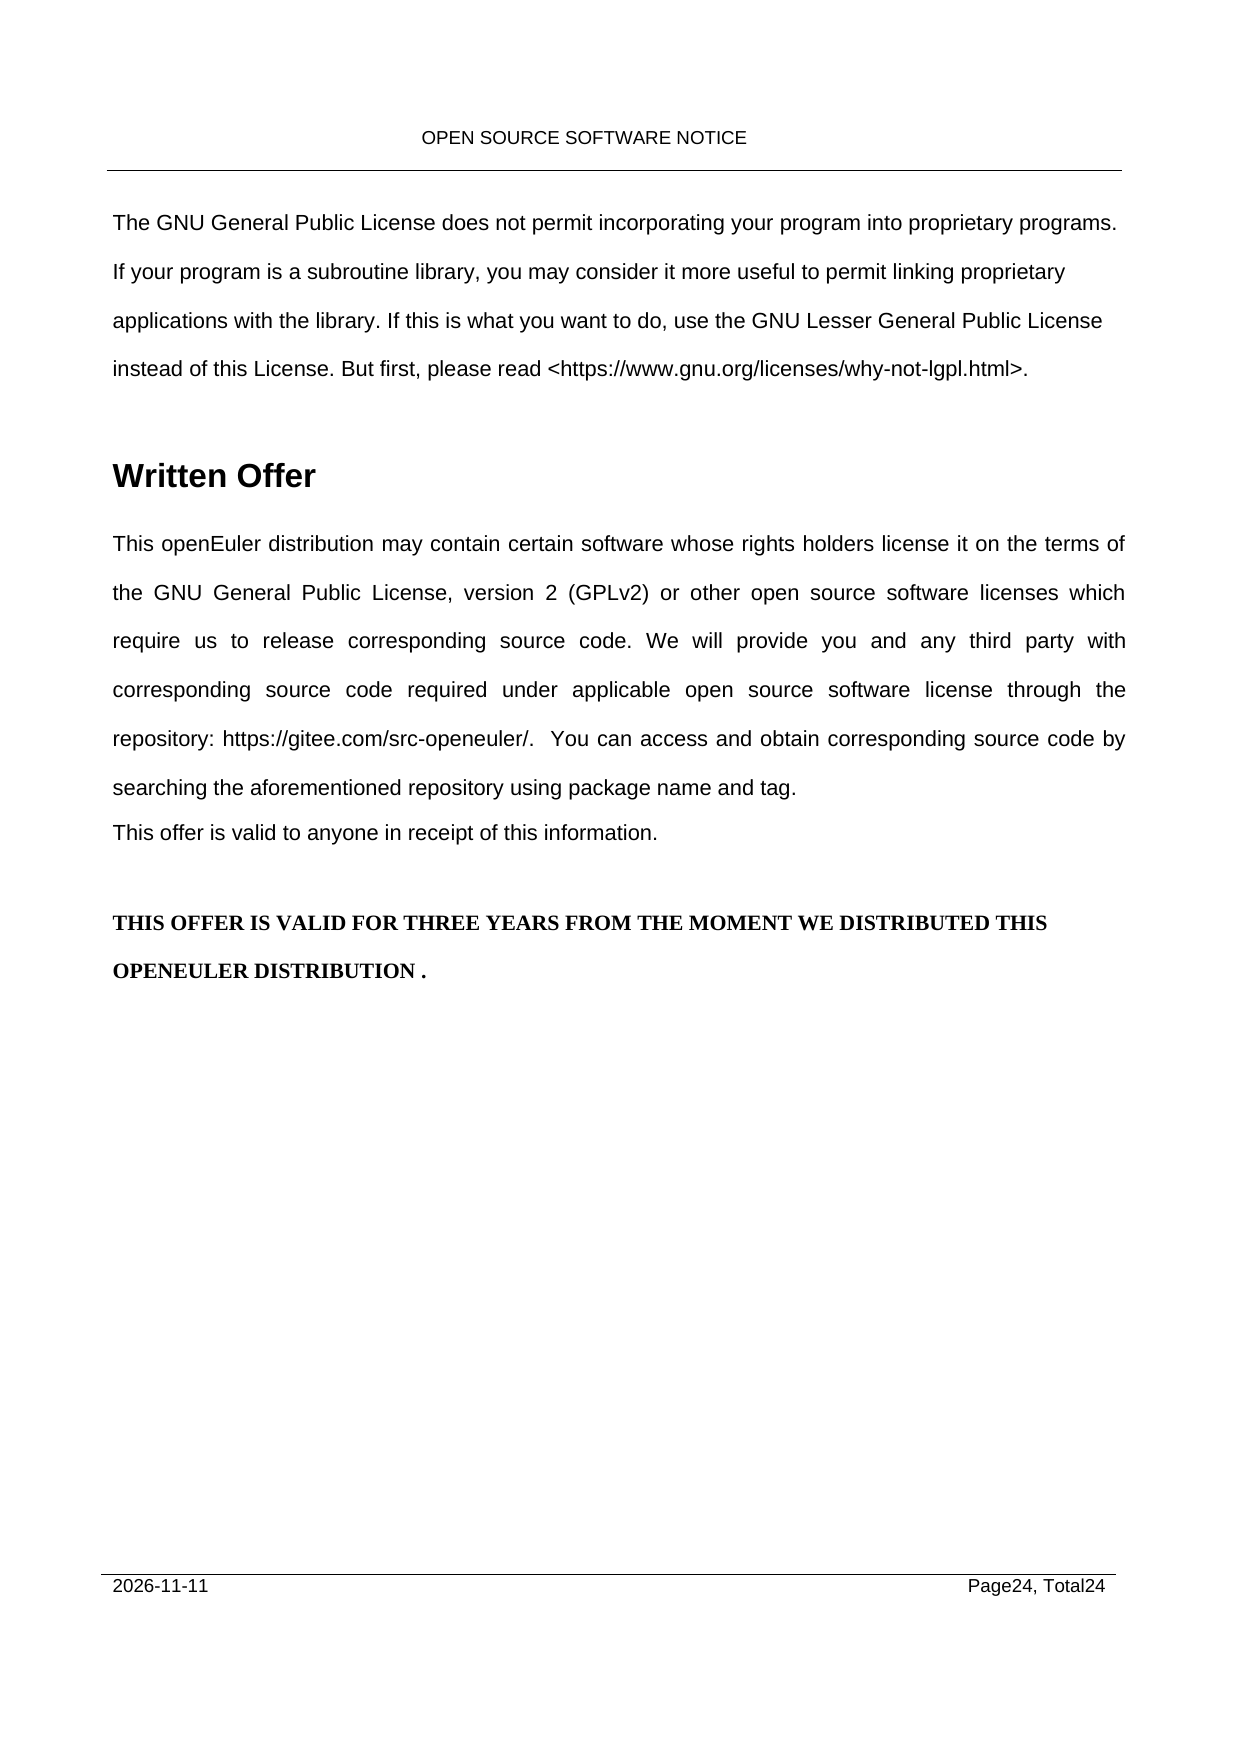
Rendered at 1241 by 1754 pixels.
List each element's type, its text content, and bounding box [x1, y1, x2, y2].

text This offer is valid to anyone in receipt of this information. [112, 816, 1128, 848]
text The GNU General Public License does not permit incorporating your program into proprietary programs. If your program is a subroutine library, you may consider it more useful to permit linking proprietary applications with the library. If this is what you want to do, use the GNU Lesser General Public License instead of this License. But first, please read <https://www.gnu.org/licenses/why-not-lgpl.html>. [112, 206, 1128, 385]
text This openEuler distribution may contain certain software whose rights holders license it on the terms of the GNU General Public License, version 2 (GPLv2) or other open source software licenses which require us to release corresponding source code. We will provide you and any third party with corresponding source code required under applicable open source software license through the repository: https://gitee.com/src-openeuler/. You can access and obtain corresponding source code by searching the aforementioned repository using package name and tag. [112, 527, 1128, 803]
text THIS OFFER IS VALID FOR THREE YEARS FROM THE MOMENT WE DISTRIBUTED THIS OPENEULER DISTRIBUTION . [112, 906, 1128, 987]
text Written Offer [112, 443, 1128, 508]
